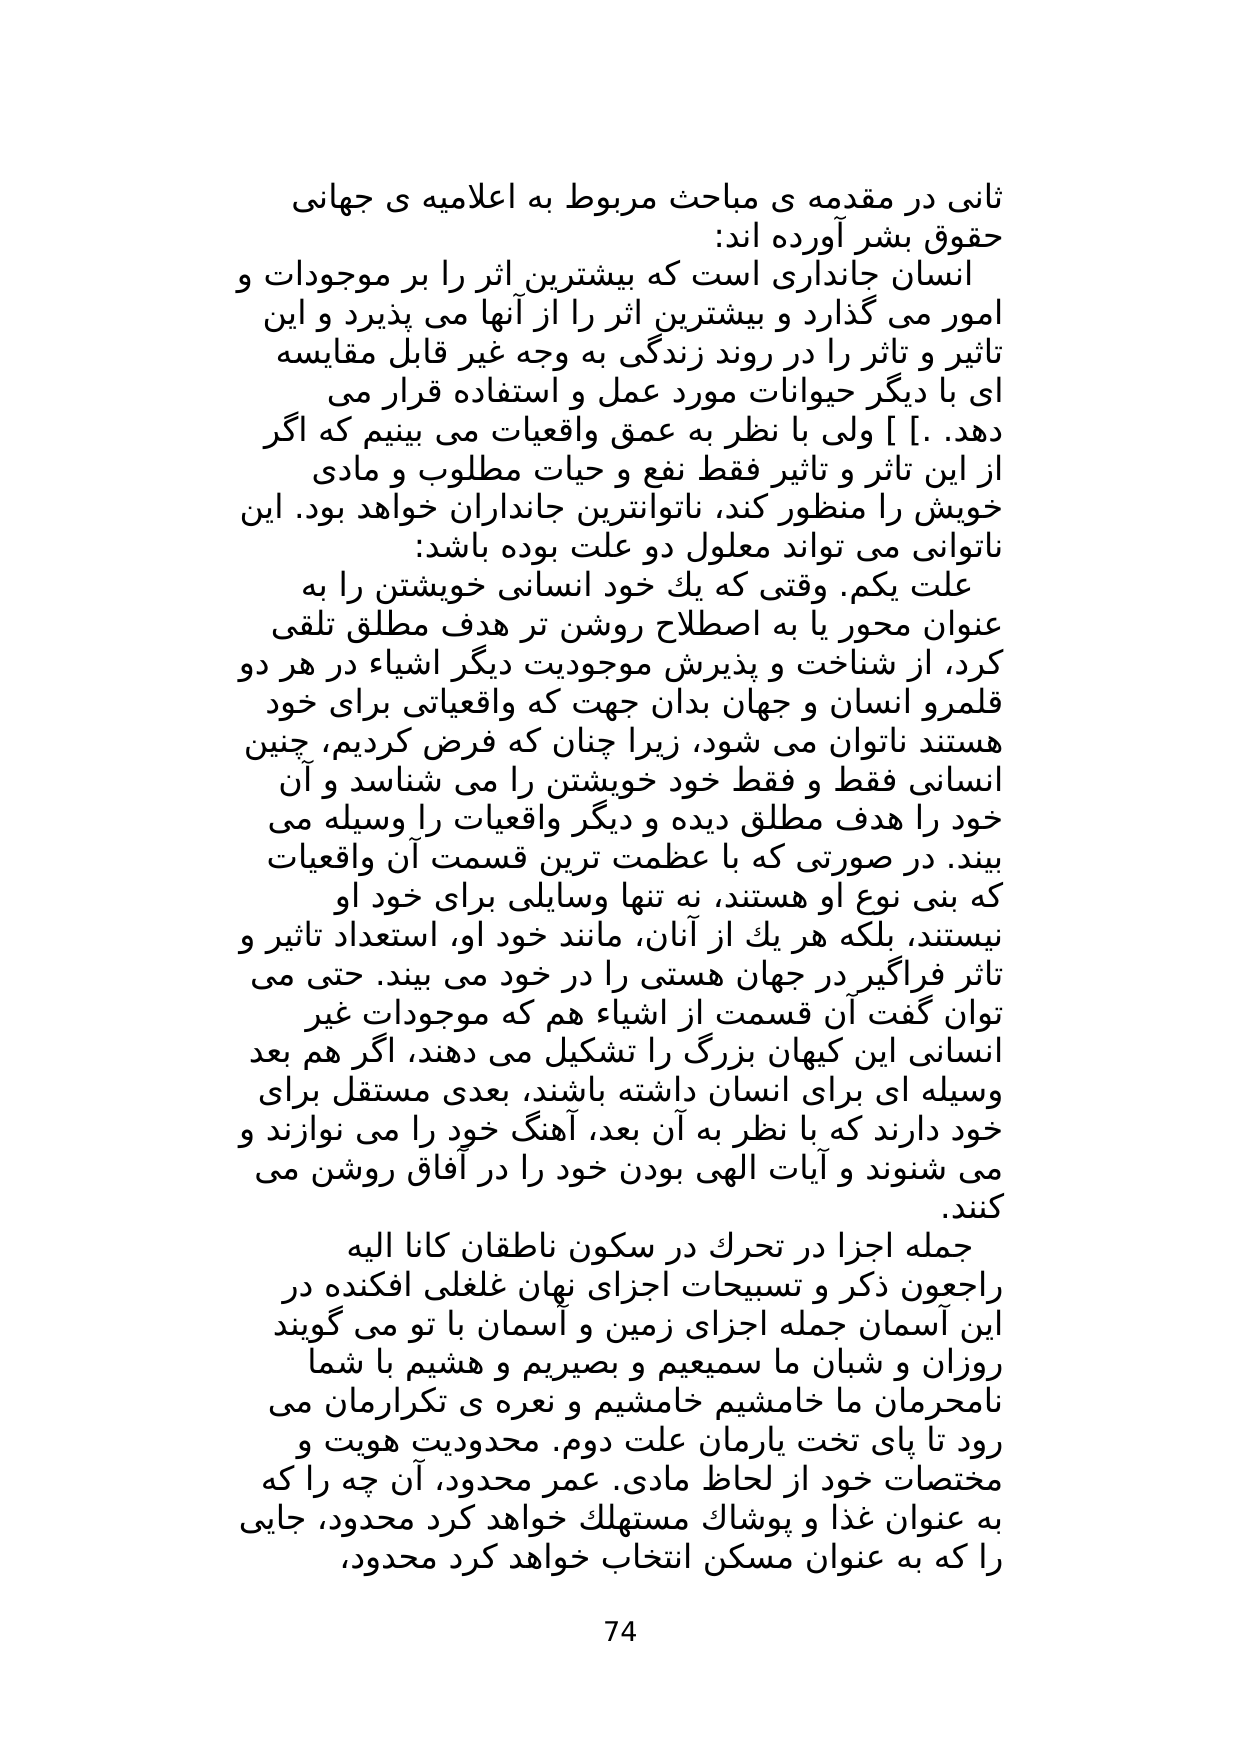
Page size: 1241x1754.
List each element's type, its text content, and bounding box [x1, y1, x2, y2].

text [236, 1226, 1004, 1576]
text انسان جاندارى است كه بيشترين اثر را بر موجودات و امور مى گذارد و بيشترين اثر را از آنها مى پذيرد و اين تاثير و تاثر را در روند زندگى به وجه غير قابل مقايسه اى با ديگر حيوانات مورد عمل و استفاده قرار مى دهد. .] ] ولى با نظر به عمق واقعيات مى بينيم كه اگر از اين تاثر و تاثير فقط نفع و حيات مطلوب و مادى خويش را منظور كند، ناتوانترين جانداران خواهد بود. اين ناتوانى مى تواند معلول دو علت بوده باشد: [236, 255, 1004, 566]
text علت يكم. وقتى كه يك خود انسانى خويشتن را به عنوان محور يا به اصطلاح روشن تر هدف مطلق تلقى كرد، از شناخت و پذيرش موجوديت ديگر اشياء در هر دو قلمرو انسان و جهان بدان جهت كه واقعياتى براى خود هستند ناتوان مى شود، زيرا چنان كه فرض كرديم، چنين انسانى فقط و فقط خود خويشتن را مى شناسد و آن خود را هدف مطلق ديده و ديگر واقعيات را وسيله مى بيند. در صورتى كه با عظمت ترين قسمت آن واقعيات كه بنى نوع او هستند، نه تنها وسايلى براى خود او نيستند، بلكه هر يك از آنان، مانند خود او، استعداد تاثير و تاثر فراگير در جهان هستى را در خود مى بيند. حتى مى توان گفت آن قسمت از اشياء هم كه موجودات غير انسانى اين كيهان بزرگ را تشكيل مى دهند، اگر هم بعد وسيله اى براى انسان داشته باشند، بعدى مستقل براى خود دارند كه با نظر به آن بعد، آهنگ خود را مى نوازند و مى شنوند و آيات الهى بودن خود را در آفاق روشن مى كنند. [236, 566, 1004, 1226]
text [236, 177, 1004, 255]
